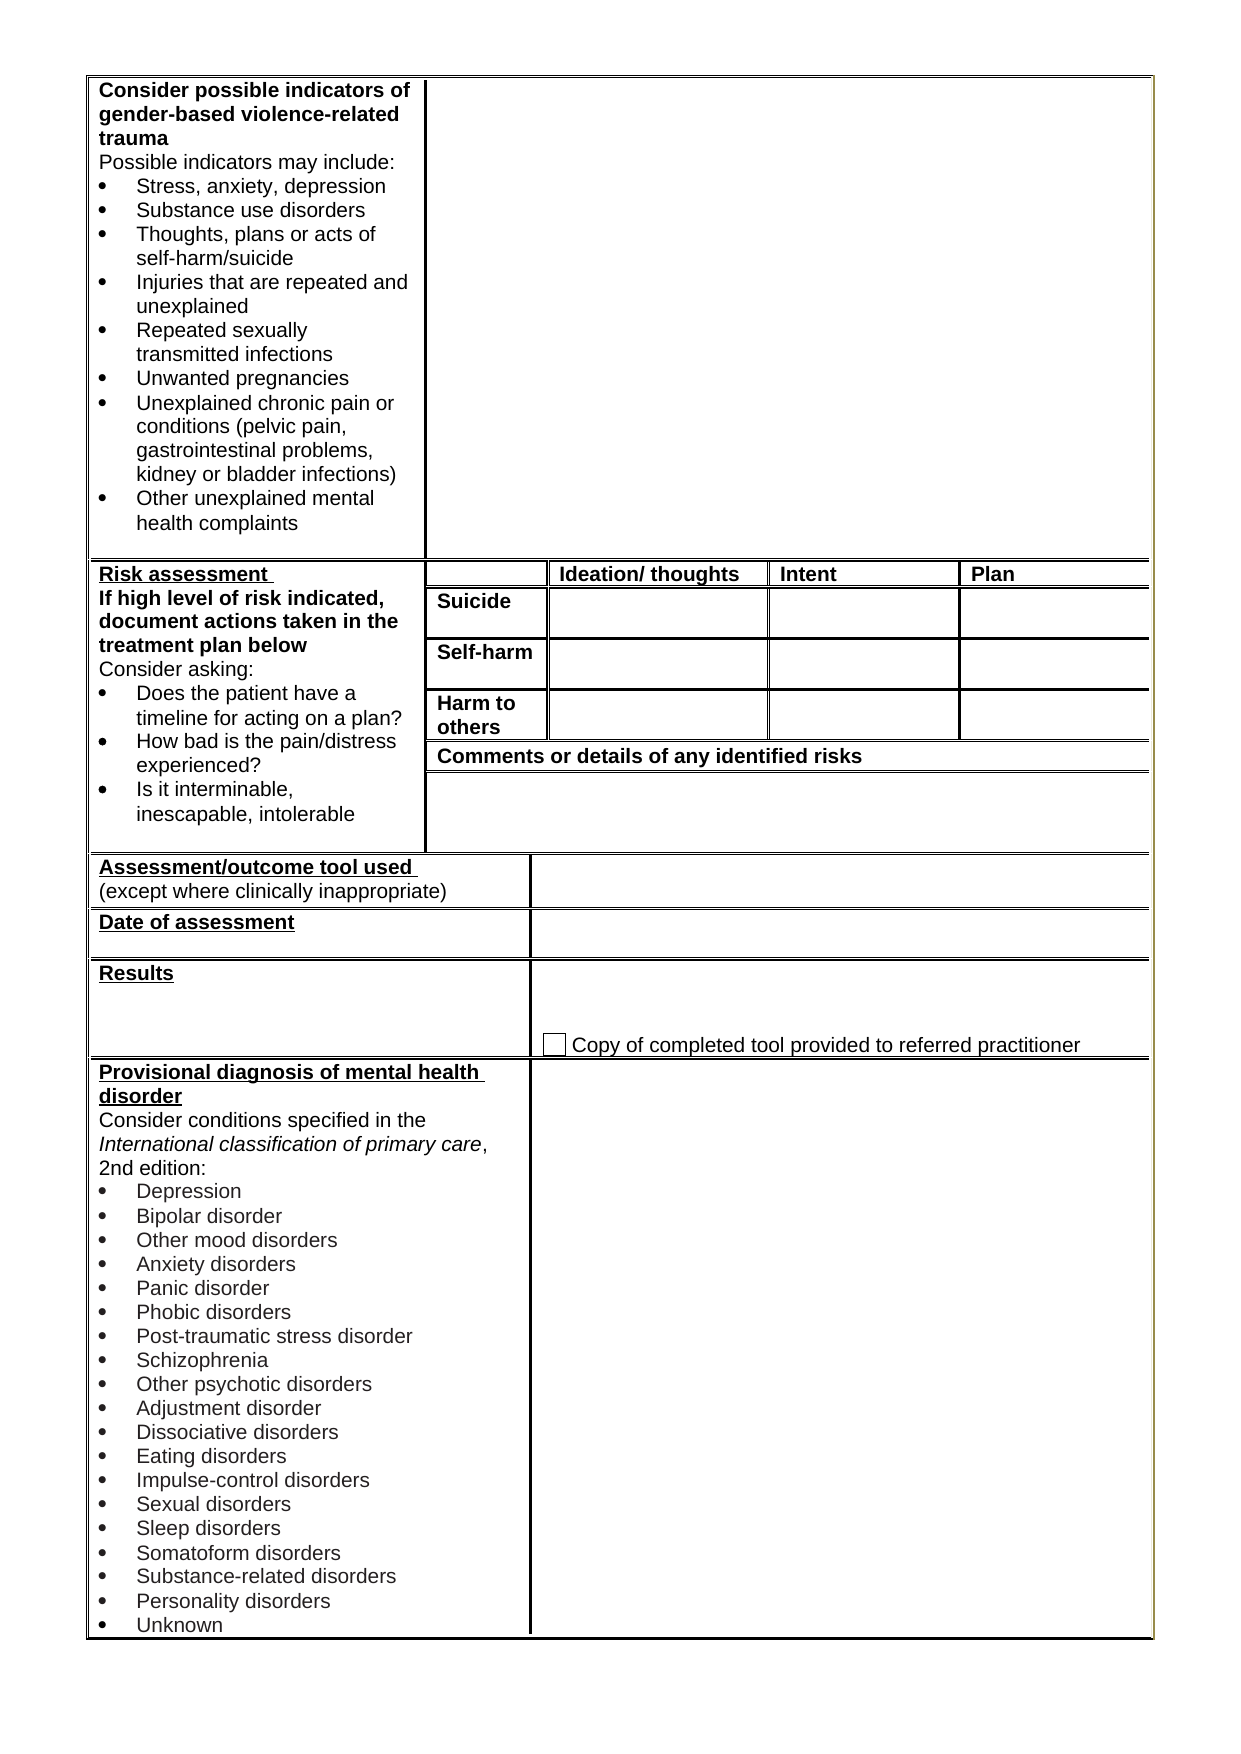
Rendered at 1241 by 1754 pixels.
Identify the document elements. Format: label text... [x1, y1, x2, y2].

table_cell Comments or details of any identified risks [427, 739, 1151, 770]
table_cell Suicide [427, 589, 546, 637]
table_cell Consider possible indicators of gender-based violence-related trauma Possible indicators may include: Stress, anxiety, depression Substance use disorders Thoughts, plans or acts of self-harm/suicide Injuries that are repeated and unexplained Repeated sexually transmitted infections Unwanted pregnancies Unexplained chronic pain or conditions (pelvic pain, gastrointestinal problems, kidney or bladder infections) Other unexplained mental health complaints [89, 78, 426, 558]
table_cell [531, 1056, 1153, 1637]
table_cell [770, 691, 958, 739]
table_cell [426, 78, 1151, 558]
table_cell [550, 640, 767, 688]
table_cell [960, 585, 1153, 637]
table_cell Ideation/ thoughts [550, 562, 767, 585]
table_cell Self-harm [427, 640, 546, 688]
table_cell [770, 589, 958, 637]
table_cell [532, 852, 1151, 907]
table_cell Plan [960, 558, 1153, 585]
table_cell [550, 589, 767, 637]
table_cell [961, 637, 1151, 688]
table_cell [532, 907, 1151, 957]
table_cell [961, 688, 1151, 739]
table_cell Provisional diagnosis of mental health disorder Consider conditions specified in the International classification of primary care, 2nd edition: Depression Bipolar disorder Other mood disorders Anxiety disorders Panic disorder Phobic disorders Post-traumatic stress disorder Schizophrenia Other psychotic disorders Adjustment disorder Dissociative disorders Eating disorders Impulse-control disorders Sexual disorders Sleep disorders Somatoform disorders Substance-related disorders Personality disorders Unknown [88, 1056, 531, 1637]
table_cell Results [89, 957, 530, 1056]
table_cell Risk assessment If high level of risk indicated, document actions taken in the treatment plan below Consider asking: Does the patient have a timeline for acting on a plan? How bad is the pain/distress experienced? Is it interminable, inescapable, intolerable [88, 558, 426, 852]
table_cell Assessment/outcome tool used (except where clinically inappropriate) [89, 852, 530, 907]
table_cell [427, 562, 546, 585]
table_cell Intent [770, 562, 958, 585]
table_cell [770, 640, 958, 688]
table_cell Date of assessment [89, 907, 530, 957]
table_cell [550, 691, 767, 739]
table_cell Harm to others [427, 691, 546, 739]
table_cell Copy of completed tool provided to referred practitioner [532, 957, 1151, 1056]
table_cell [427, 770, 1151, 852]
